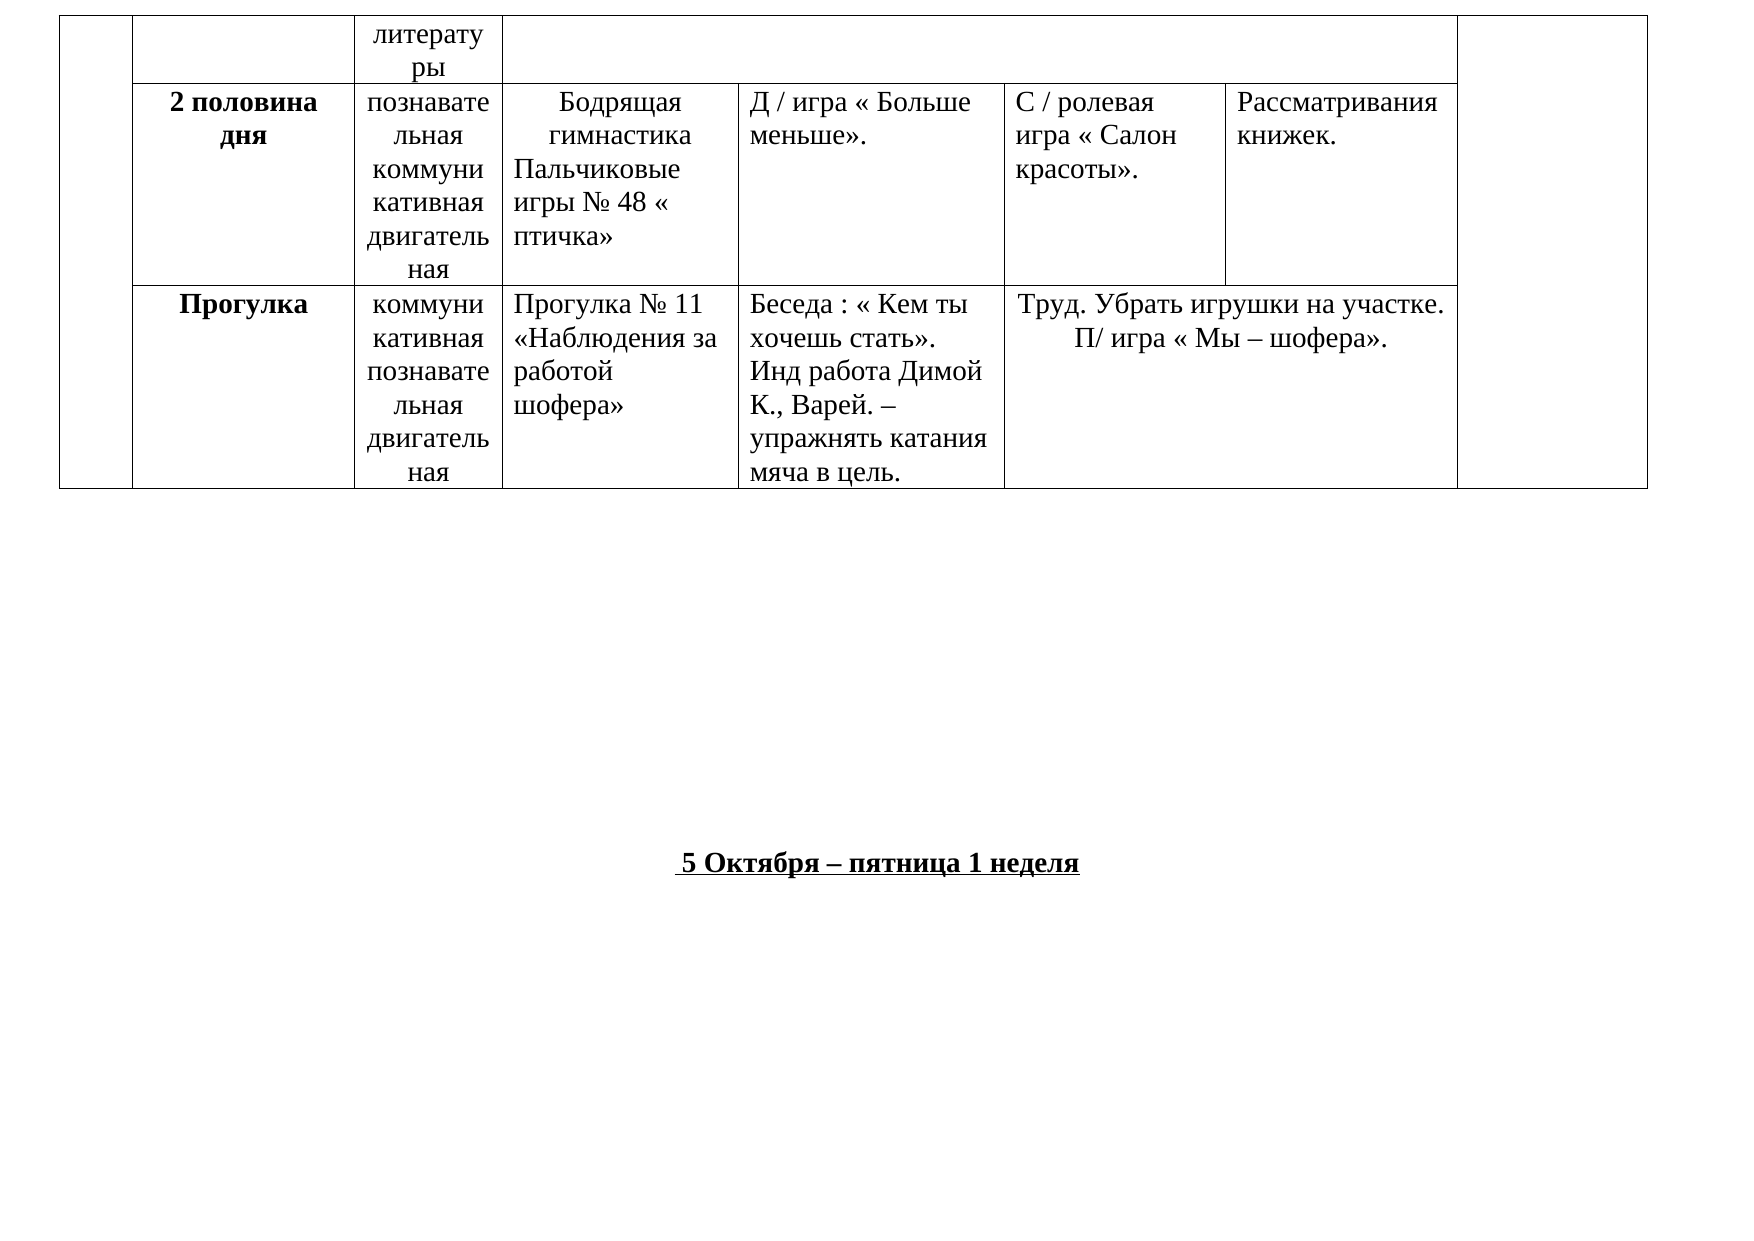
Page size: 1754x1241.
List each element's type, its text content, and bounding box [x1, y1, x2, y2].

table_cell Труд. Убрать игрушки на участке. П/ игра « Мы – шофера». [1005, 286, 1457, 487]
table_cell Д / игра « Больше меньше». [739, 84, 1004, 285]
table_cell Рассматривания книжек. [1226, 84, 1457, 285]
table_cell познавательная коммуникативная двигательная [355, 84, 502, 285]
table_cell коммуникативная познавательная двигательная [355, 286, 502, 487]
table_cell Прогулка [133, 286, 354, 487]
table_cell 2 половина дня [133, 84, 354, 285]
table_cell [133, 16, 354, 83]
table_cell Прогулка № 11 «Наблюдения за работой шофера» [503, 286, 738, 487]
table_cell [503, 16, 1457, 83]
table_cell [355, 16, 502, 83]
text 5 Октября – пятница 1 неделя [118, 845, 1636, 878]
table_cell Бодрящая гимнастика Пальчиковые игры № 48 « птичка» [503, 84, 738, 285]
table_cell С / ролевая игра « Салон красоты». [1005, 84, 1225, 285]
table_cell Беседа : « Кем ты хочешь стать». Инд работа Димой К., Варей. – упражнять катания мяча в цель. [739, 286, 1004, 487]
